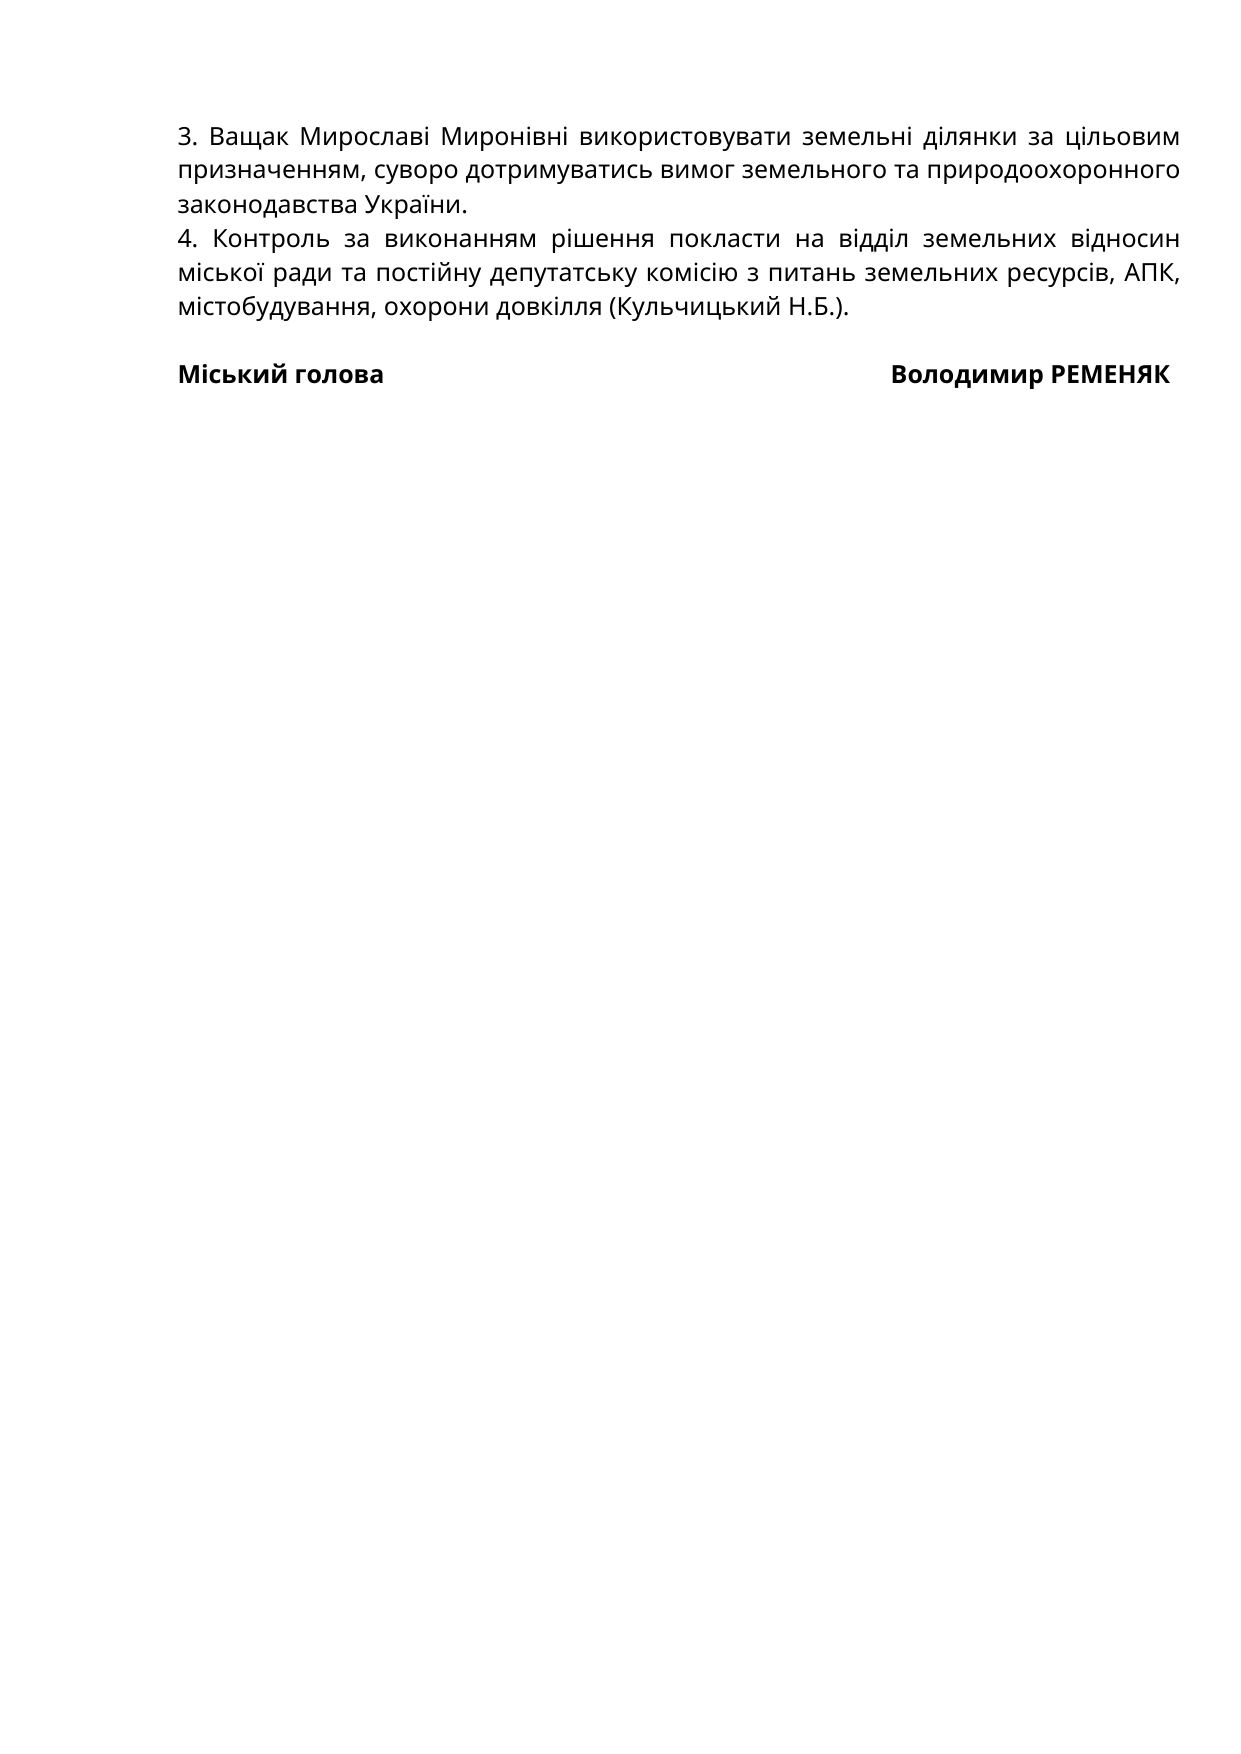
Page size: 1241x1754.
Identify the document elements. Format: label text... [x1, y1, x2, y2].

text 3. Ващак Мирославі Миронівні використовувати земельні ділянки за цільовим призначенням, суворо дотримуватись вимог земельного та природоохоронного законодавства України. [177, 118, 1182, 220]
text Міський голова Володимир РЕМЕНЯК [177, 357, 1181, 391]
text 4. Контроль за виконанням рішення покласти на відділ земельних відносин міської ради та постійну депутатську комісію з питань земельних ресурсів, АПК, містобудування, охорони довкілля (Кульчицький Н.Б.). [177, 220, 1182, 322]
